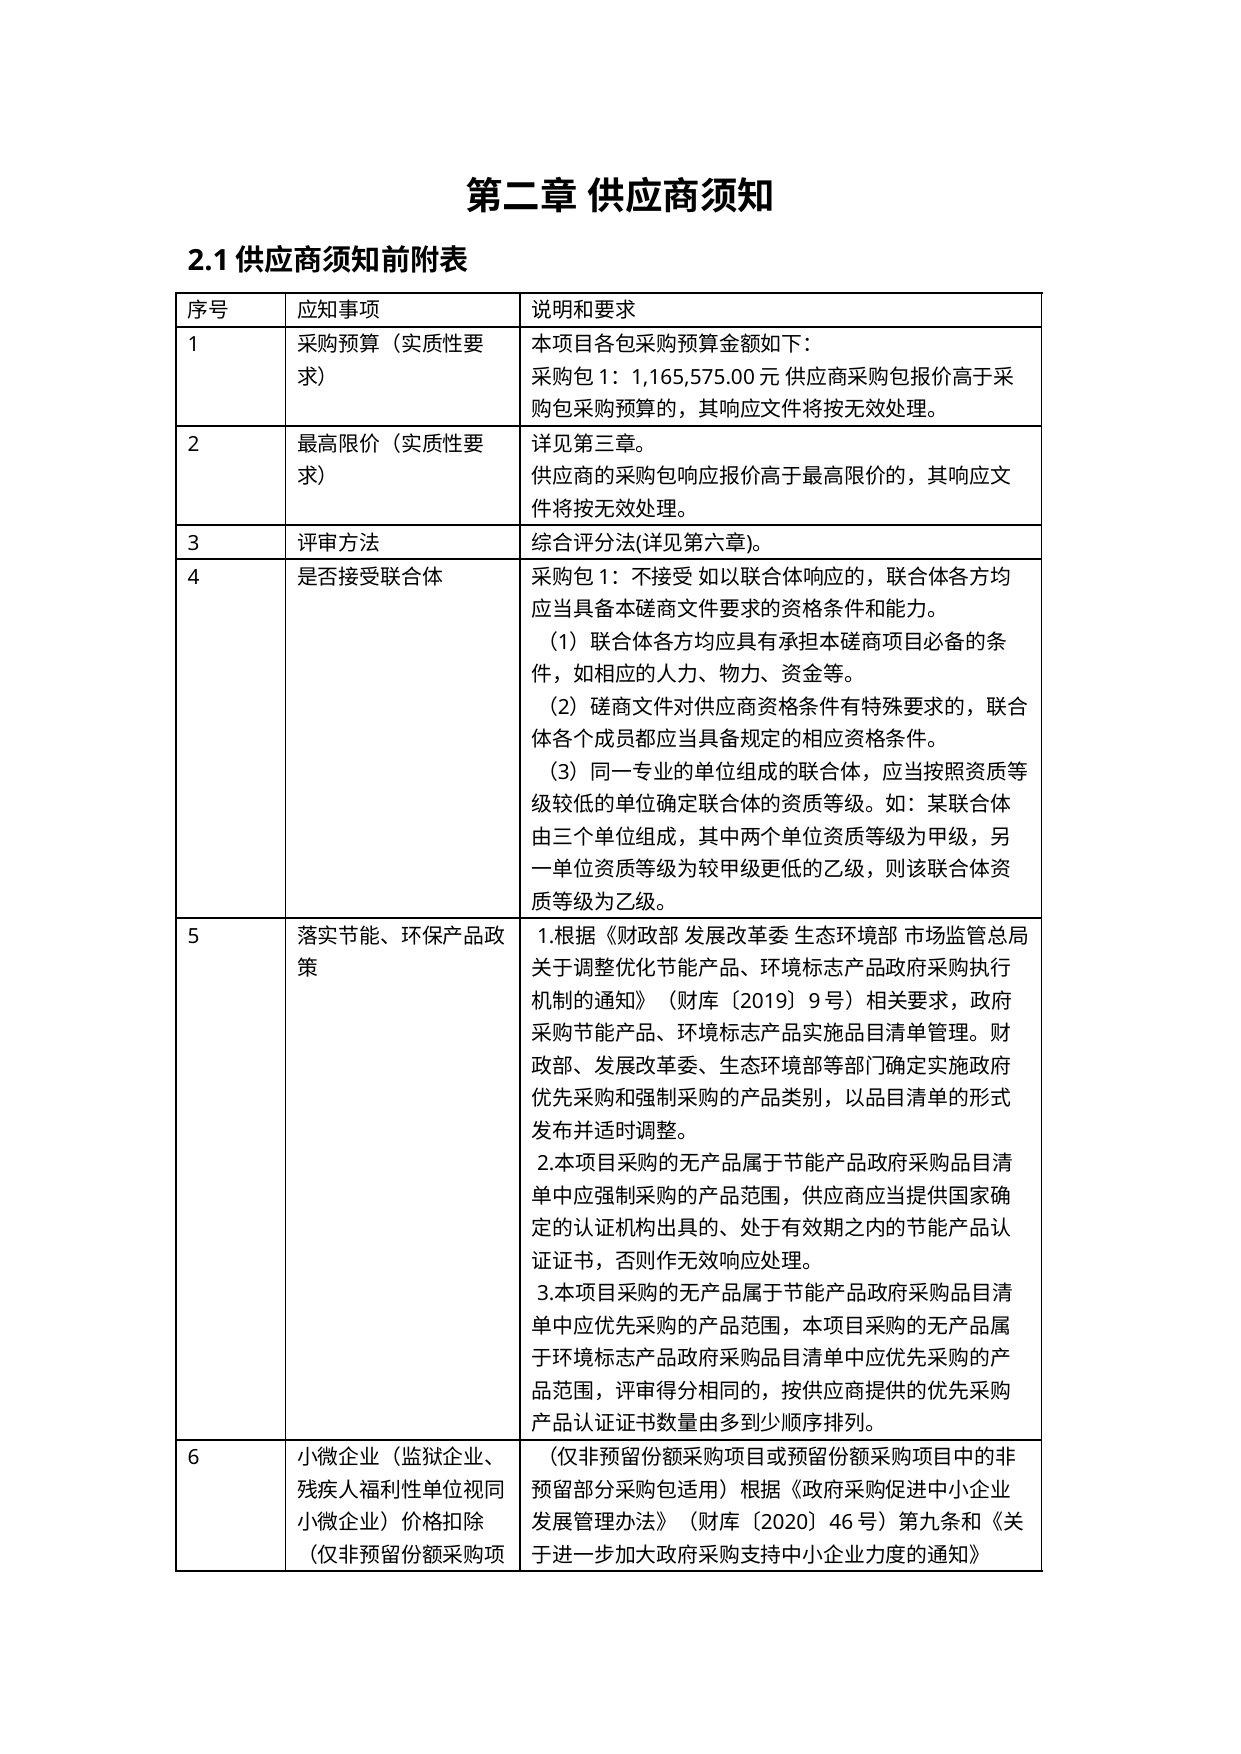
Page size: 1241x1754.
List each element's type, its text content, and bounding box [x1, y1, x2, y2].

table_cell 1 [177, 328, 285, 425]
table_header 说明和要求 [521, 294, 1041, 326]
table_cell 最高限价（实质性要求） [286, 427, 519, 524]
table_cell 4 [177, 560, 285, 917]
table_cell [286, 1441, 519, 1570]
table_cell 1.根据《财政部 发展改革委 生态环境部 市场监管总局关于调整优化节能产品、环境标志产品政府采购执行机制的通知》（财库〔2019〕9号）相关要求，政府采购节能产品、环境标志产品实施品目清单管理。财政部、发展改革委、生态环境部等部门确定实施政府优先采购和强制采购的产品类别，以品目清单的形式发布并适时调整。 2.本项目采购的无产品属于节能产品政府采购品目清单中应强制采购的产品范围，供应商应当提供国家确定的认证机构出具的、处于有效期之内的节能产品认证证书，否则作无效响应处理。 3.本项目采购的无产品属于节能产品政府采购品目清单中应优先采购的产品范围，本项目采购的无产品属于环境标志产品政府采购品目清单中应优先采购的产品范围，评审得分相同的，按供应商提供的优先采购产品认证证书数量由多到少顺序排列。 [521, 919, 1041, 1439]
table_cell 是否接受联合体 [286, 560, 519, 917]
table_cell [521, 1441, 1041, 1570]
table_cell 综合评分法(详见第六章)。 [521, 526, 1041, 558]
table_cell 2 [177, 427, 285, 524]
table_cell 落实节能、环保产品政策 [286, 919, 519, 1439]
table_cell 本项目各包采购预算金额如下： 采购包1：1,165,575.00元 供应商采购包报价高于采购包采购预算的，其响应文件将按无效处理。 [521, 328, 1041, 425]
table_cell 采购预算（实质性要求） [286, 328, 519, 425]
table_cell 6 [177, 1441, 285, 1570]
table_header 序号 [177, 294, 285, 326]
table_cell 采购包1：不接受 如以联合体响应的，联合体各方均应当具备本磋商文件要求的资格条件和能力。 （1）联合体各方均应具有承担本磋商项目必备的条件，如相应的人力、物力、资金等。 （2）磋商文件对供应商资格条件有特殊要求的，联合体各个成员都应当具备规定的相应资格条件。 （3）同一专业的单位组成的联合体，应当按照资质等级较低的单位确定联合体的资质等级。如：某联合体由三个单位组成，其中两个单位资质等级为甲级，另一单位资质等级为较甲级更低的乙级，则该联合体资质等级为乙级。 [521, 560, 1041, 917]
table_header 应知事项 [286, 294, 519, 326]
text 2.1供应商须知前附表 [187, 227, 1053, 292]
table_cell 5 [177, 919, 285, 1439]
table_cell 3 [177, 526, 285, 558]
table_cell 详见第三章。 供应商的采购包响应报价高于最高限价的，其响应文件将按无效处理。 [521, 427, 1041, 524]
table_cell 评审方法 [286, 526, 519, 558]
text 第二章 供应商须知 [187, 162, 1053, 227]
